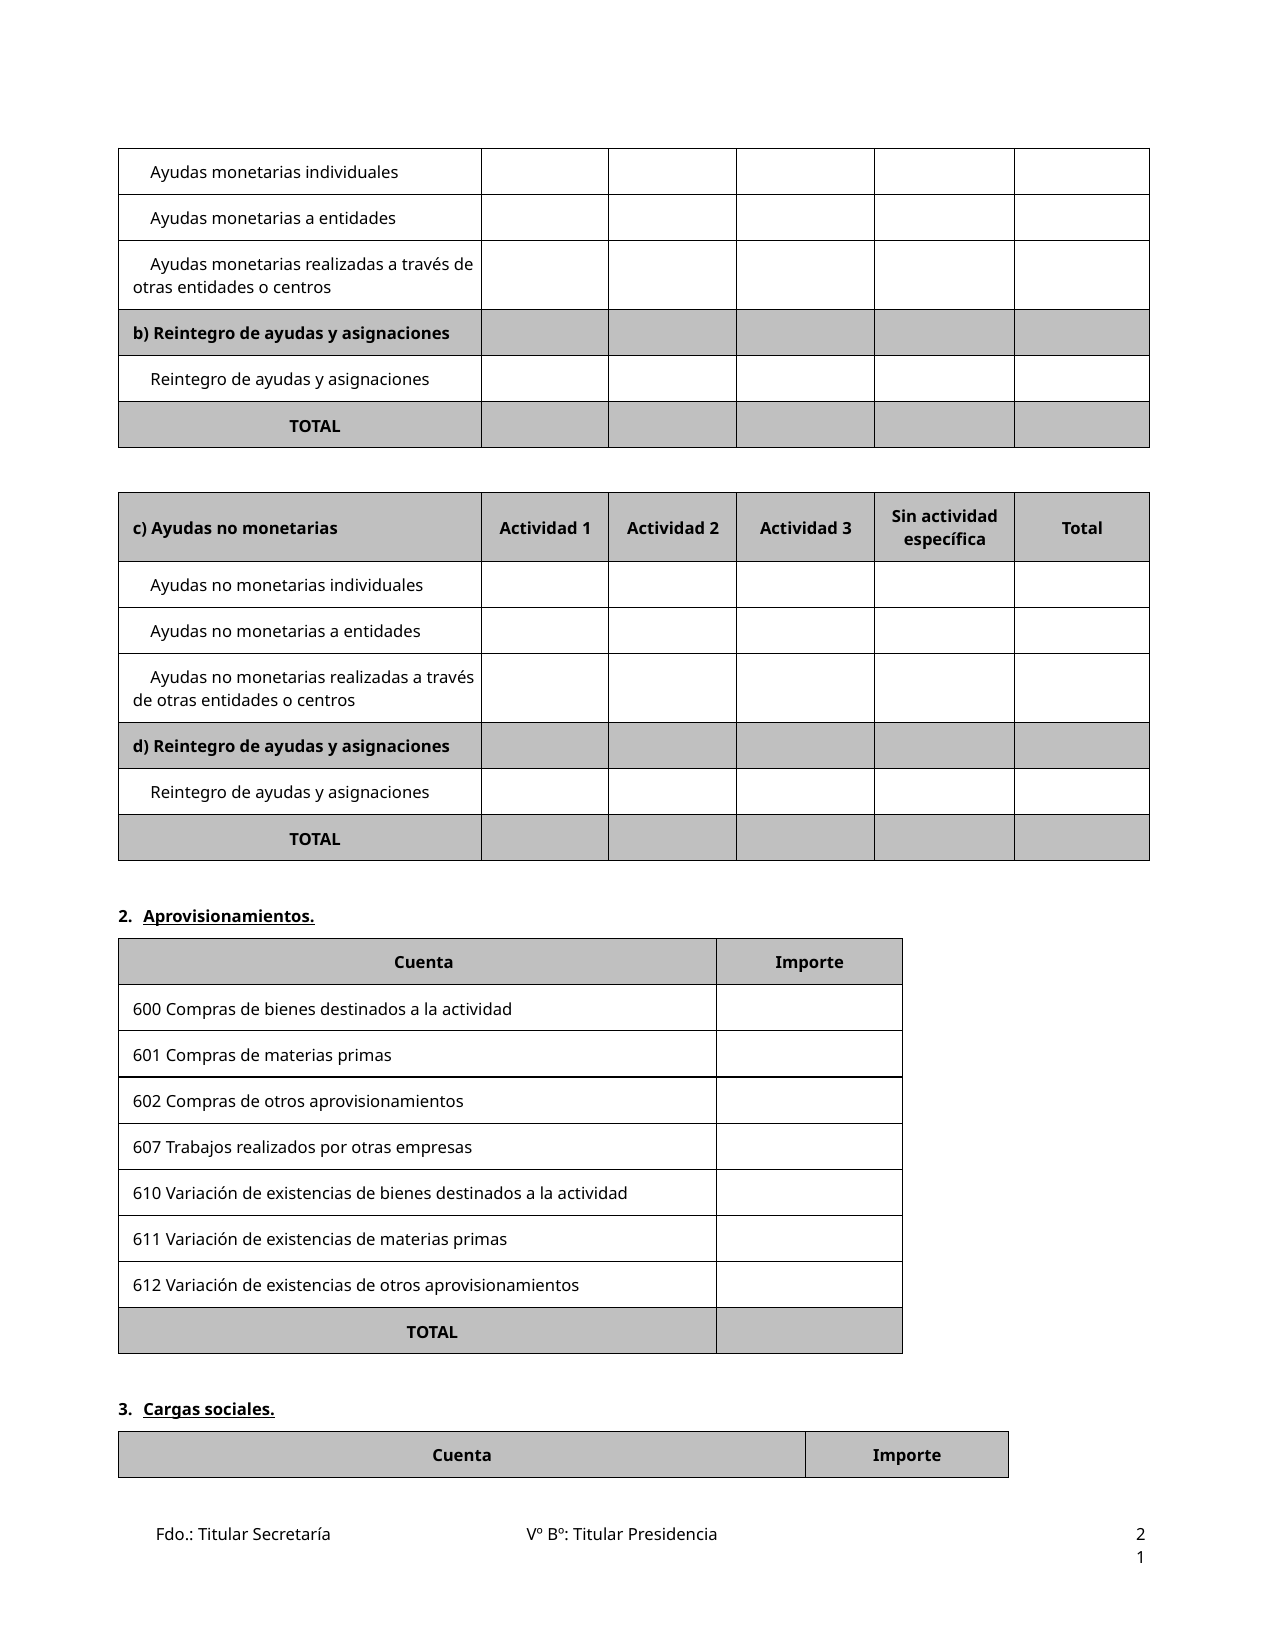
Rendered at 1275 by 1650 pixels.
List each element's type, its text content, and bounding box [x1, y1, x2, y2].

table_cell [875, 356, 1014, 401]
table_cell TOTAL [119, 815, 481, 860]
table_cell [737, 195, 874, 240]
table_cell [609, 815, 736, 860]
table_header Actividad 1 [482, 493, 608, 561]
table_cell [1015, 815, 1149, 860]
table_cell [737, 149, 874, 194]
table_cell [1015, 402, 1149, 447]
table_cell [875, 654, 1014, 722]
table_cell [1015, 241, 1149, 309]
table_cell [717, 1308, 902, 1353]
table_cell [875, 562, 1014, 607]
table_cell [609, 149, 736, 194]
table_cell [482, 149, 608, 194]
table_cell [717, 1262, 902, 1307]
table_cell Ayudas monetarias a entidades [119, 195, 481, 240]
table_header Cuenta [119, 1432, 805, 1477]
table_cell [737, 562, 874, 607]
table_cell 600 Compras de bienes destinados a la actividad [119, 985, 716, 1030]
table_cell 611 Variación de existencias de materias primas [119, 1216, 716, 1261]
table_cell [737, 608, 874, 653]
table_cell [717, 1170, 902, 1215]
table_cell [1015, 769, 1149, 814]
table_cell [1015, 356, 1149, 401]
table_cell [482, 815, 608, 860]
table_header Importe [806, 1432, 1008, 1477]
table_cell Reintegro de ayudas y asignaciones [119, 356, 481, 401]
table_cell [875, 195, 1014, 240]
table_cell [482, 769, 608, 814]
table_cell [717, 1124, 902, 1169]
table_cell [609, 769, 736, 814]
table_header Actividad 2 [609, 493, 736, 561]
list Cargas sociales. [118, 1398, 1157, 1421]
table_cell 610 Variación de existencias de bienes destinados a la actividad [119, 1170, 716, 1215]
table_cell [737, 815, 874, 860]
table_cell [737, 402, 874, 447]
table_cell [875, 769, 1014, 814]
table_cell [875, 402, 1014, 447]
table_cell [717, 985, 902, 1030]
table_cell [1015, 608, 1149, 653]
table_header c) Ayudas no monetarias [119, 493, 481, 561]
table_cell [1015, 723, 1149, 768]
table_cell [609, 195, 736, 240]
table_cell [609, 310, 736, 355]
table_cell d) Reintegro de ayudas y asignaciones [119, 723, 481, 768]
table_cell Reintegro de ayudas y asignaciones [119, 769, 481, 814]
table_cell [482, 654, 608, 722]
table_cell [875, 608, 1014, 653]
table_cell Ayudas monetarias individuales [119, 149, 481, 194]
table_cell TOTAL [119, 402, 481, 447]
table_cell [482, 723, 608, 768]
table_cell [482, 608, 608, 653]
table_cell [875, 723, 1014, 768]
table_cell [482, 195, 608, 240]
table_cell [482, 356, 608, 401]
table_cell [609, 608, 736, 653]
table_cell [1015, 654, 1149, 722]
table_cell [609, 402, 736, 447]
table_cell Ayudas no monetarias individuales [119, 562, 481, 607]
table_cell 602 Compras de otros aprovisionamientos [119, 1078, 716, 1123]
table_cell [609, 356, 736, 401]
table_cell 607 Trabajos realizados por otras empresas [119, 1124, 716, 1169]
table_cell [1015, 562, 1149, 607]
table_cell [1015, 195, 1149, 240]
table_cell [875, 815, 1014, 860]
table_cell [717, 1031, 902, 1076]
table_cell [609, 723, 736, 768]
table_header Importe [717, 939, 902, 984]
table_cell [737, 310, 874, 355]
table_cell [875, 310, 1014, 355]
table_cell [1015, 149, 1149, 194]
table_cell Ayudas no monetarias a entidades [119, 608, 481, 653]
table_header Actividad 3 [737, 493, 874, 561]
table_cell 612 Variación de existencias de otros aprovisionamientos [119, 1262, 716, 1307]
table_cell Ayudas monetarias realizadas a través de otras entidades o centros [119, 241, 481, 309]
table_cell [737, 723, 874, 768]
table_cell [737, 356, 874, 401]
table_cell [609, 654, 736, 722]
table_cell [717, 1216, 902, 1261]
table_cell [737, 654, 874, 722]
table_header Total [1015, 493, 1149, 561]
table_header Sin actividad específica [875, 493, 1014, 561]
table_cell 601 Compras de materias primas [119, 1031, 716, 1076]
table_cell TOTAL [119, 1308, 716, 1353]
table_cell [737, 769, 874, 814]
table_header Cuenta [119, 939, 716, 984]
table_cell [482, 562, 608, 607]
table_cell b) Reintegro de ayudas y asignaciones [119, 310, 481, 355]
table_cell [737, 241, 874, 309]
table_cell Ayudas no monetarias realizadas a través de otras entidades o centros [119, 654, 481, 722]
table_cell [717, 1078, 902, 1123]
table_cell [482, 310, 608, 355]
table_cell [609, 562, 736, 607]
table_cell [609, 241, 736, 309]
table_cell [875, 241, 1014, 309]
table_cell [482, 241, 608, 309]
table_cell [1015, 310, 1149, 355]
table_cell [875, 149, 1014, 194]
list Aprovisionamientos. [118, 905, 1157, 928]
table_cell [482, 402, 608, 447]
